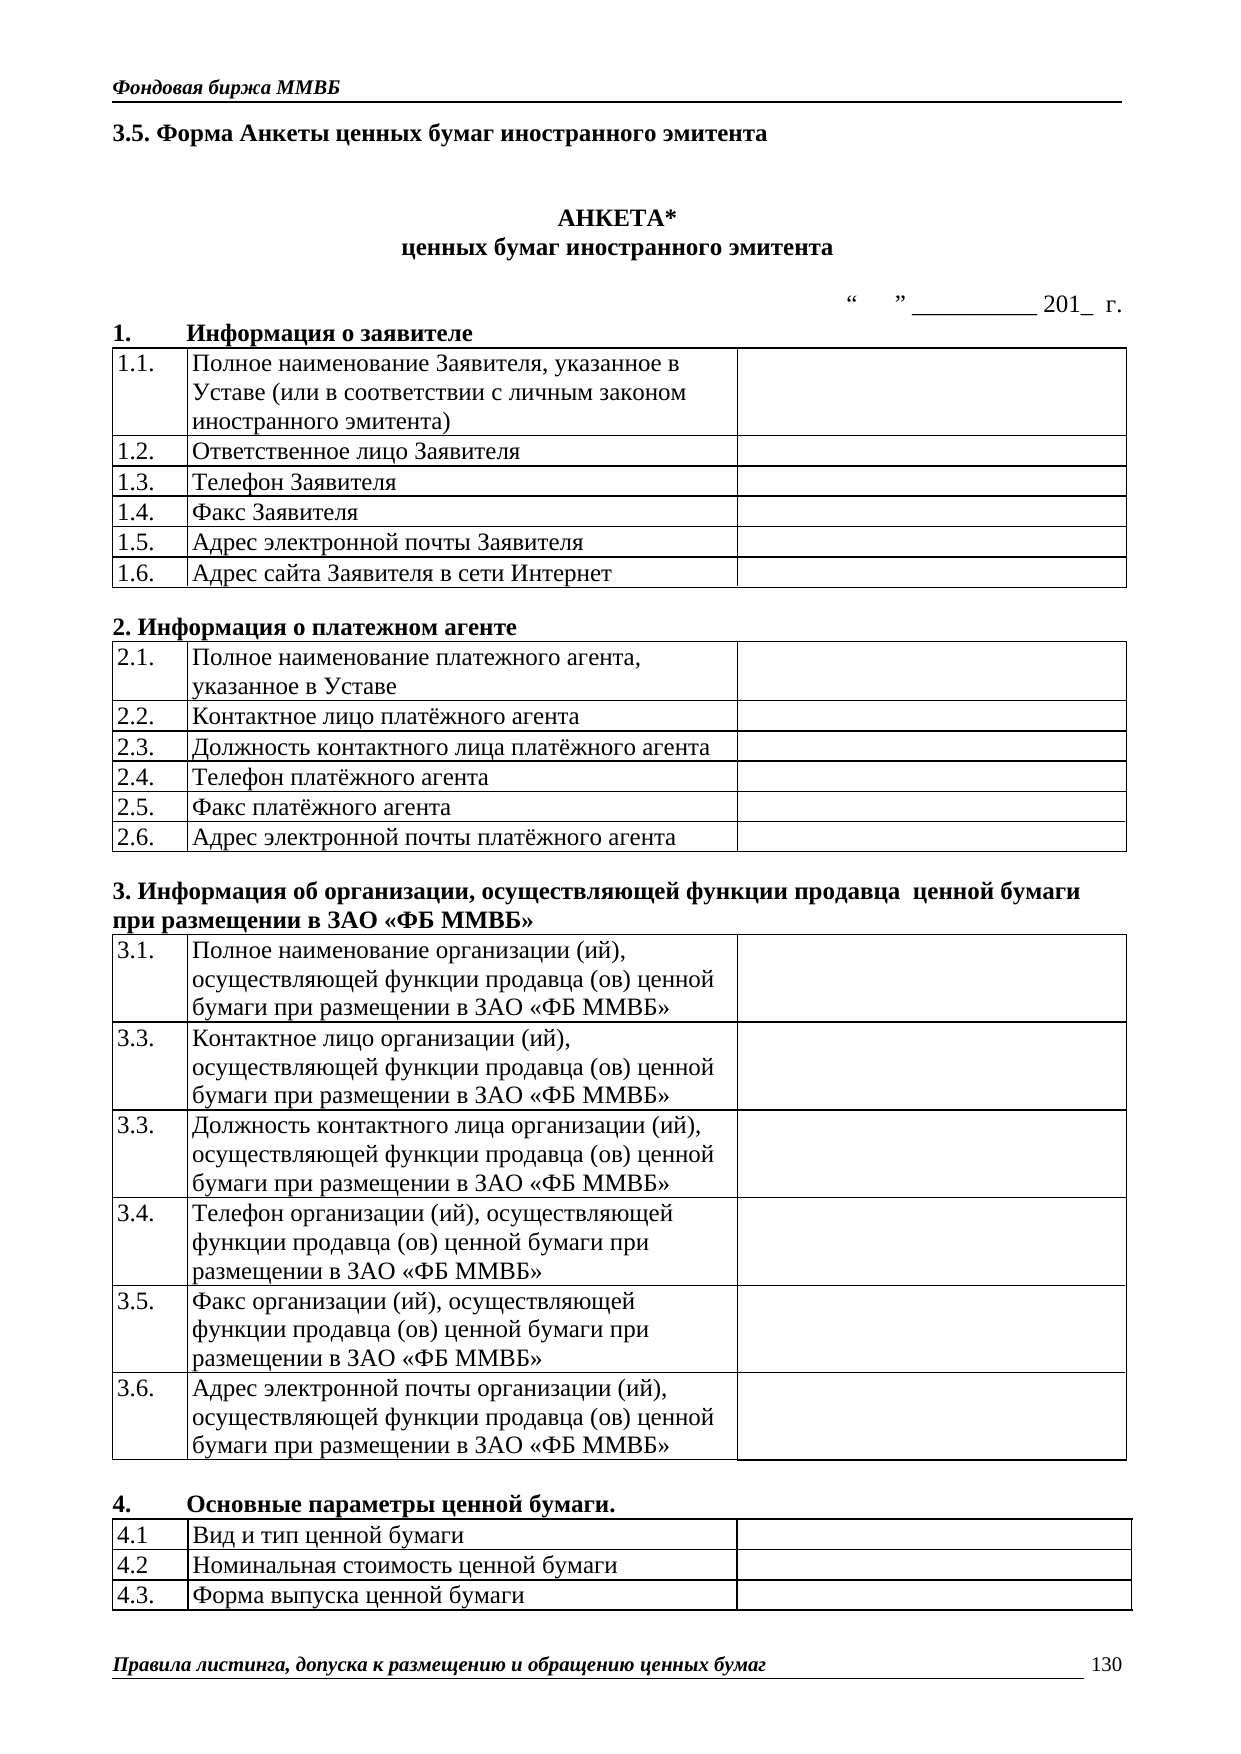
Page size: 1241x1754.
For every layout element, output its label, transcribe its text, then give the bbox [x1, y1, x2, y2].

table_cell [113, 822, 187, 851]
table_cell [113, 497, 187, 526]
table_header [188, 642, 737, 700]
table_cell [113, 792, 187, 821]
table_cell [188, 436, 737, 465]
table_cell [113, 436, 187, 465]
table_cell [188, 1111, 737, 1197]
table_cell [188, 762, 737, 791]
text 1. Информация о заявителе [112, 318, 1122, 347]
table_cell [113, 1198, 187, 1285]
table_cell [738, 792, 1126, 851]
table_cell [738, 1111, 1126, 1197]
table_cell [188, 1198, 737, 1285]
text 2. Информация о платежном агенте [112, 612, 1122, 641]
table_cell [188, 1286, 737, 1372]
text 3. Информация об организации, осуществляющей функции продавца ценной бумаги при размещении в ЗАО «ФБ ММВБ» [112, 876, 1122, 933]
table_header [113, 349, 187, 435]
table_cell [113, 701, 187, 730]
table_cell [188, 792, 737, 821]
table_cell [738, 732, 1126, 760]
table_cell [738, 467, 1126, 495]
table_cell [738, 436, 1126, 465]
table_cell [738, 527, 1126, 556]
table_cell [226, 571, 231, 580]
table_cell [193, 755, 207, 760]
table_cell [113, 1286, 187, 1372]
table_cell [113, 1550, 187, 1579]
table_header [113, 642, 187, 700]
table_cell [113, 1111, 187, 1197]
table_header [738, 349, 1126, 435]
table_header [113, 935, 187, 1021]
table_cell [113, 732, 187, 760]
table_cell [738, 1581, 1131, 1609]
text АНКЕТА* ценных бумаг иностранного эмитента [112, 203, 1122, 261]
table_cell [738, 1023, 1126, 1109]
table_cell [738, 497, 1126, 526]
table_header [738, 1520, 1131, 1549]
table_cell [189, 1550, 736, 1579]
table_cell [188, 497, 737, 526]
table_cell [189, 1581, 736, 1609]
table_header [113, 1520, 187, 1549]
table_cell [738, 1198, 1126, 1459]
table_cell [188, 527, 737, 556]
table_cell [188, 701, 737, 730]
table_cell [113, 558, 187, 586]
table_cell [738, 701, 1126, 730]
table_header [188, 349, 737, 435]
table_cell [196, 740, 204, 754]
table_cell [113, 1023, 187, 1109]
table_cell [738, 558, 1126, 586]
text 4. Основные параметры ценной бумаги. [112, 1489, 1122, 1518]
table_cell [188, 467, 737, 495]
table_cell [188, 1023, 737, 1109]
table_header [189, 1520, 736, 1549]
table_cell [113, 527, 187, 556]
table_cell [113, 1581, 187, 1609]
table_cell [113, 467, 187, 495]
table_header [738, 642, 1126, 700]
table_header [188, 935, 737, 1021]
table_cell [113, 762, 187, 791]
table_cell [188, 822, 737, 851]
subtitle 3.5. Форма Анкеты ценных бумаг иностранного эмитента [112, 118, 1122, 147]
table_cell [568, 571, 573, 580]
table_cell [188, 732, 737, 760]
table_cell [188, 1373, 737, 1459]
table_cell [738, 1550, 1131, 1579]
text “ ” __________ 201_ г. [112, 289, 1122, 318]
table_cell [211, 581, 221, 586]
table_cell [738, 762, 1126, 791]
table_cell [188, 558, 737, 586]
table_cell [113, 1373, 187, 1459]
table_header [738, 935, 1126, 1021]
